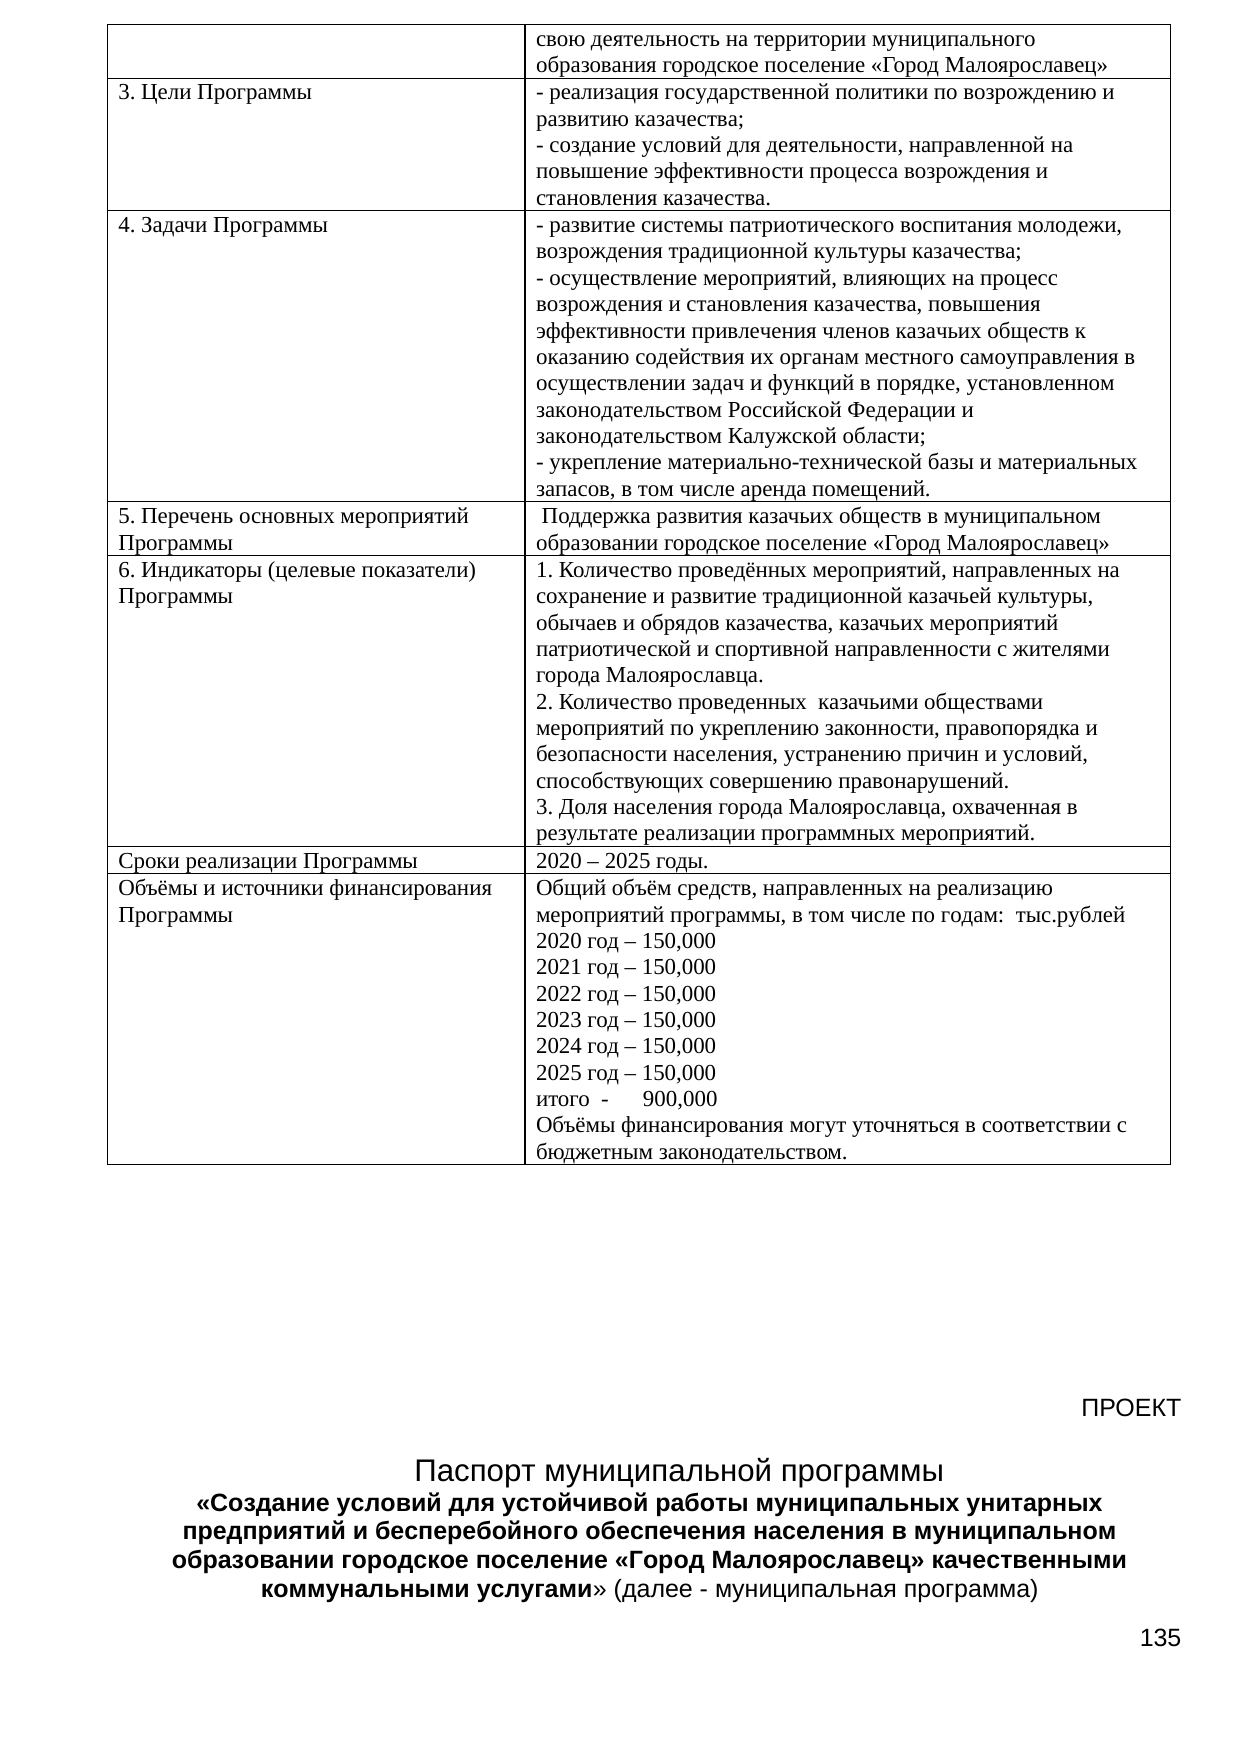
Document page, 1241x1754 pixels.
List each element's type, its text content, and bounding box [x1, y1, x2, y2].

table_cell - развитие системы патриотического воспитания молодежи, возрождения традиционной культуры казачества; - осуществление мероприятий, влияющих на процесс возрождения и становления казачества, повышения эффективности привлечения членов казачьих обществ к оказанию содействия их органам местного самоуправления в осуществлении задач и функций в порядке, установленном законодательством Российской Федерации и законодательством Калужской области; - укрепление материально-технической базы и материальных запасов, в том числе аренда помещений. [526, 211, 1170, 501]
table_cell Сроки реализации Программы [108, 847, 524, 873]
text Паспорт муниципальной программы «Создание условий для устойчивой работы муниципальных унитарных предприятий и бесперебойного обеспечения населения в муниципальном образовании городское поселение «Город Малоярославец» качественными коммунальными услугами» (далее - муниципальная программа) [118, 1452, 1181, 1602]
table_cell 4. Задачи Программы [108, 211, 524, 501]
table_cell Общий объём средств, направленных на реализацию мероприятий программы, в том числе по годам: тыс.рублей 2020 год – 150,000 2021 год – 150,000 2022 год – 150,000 2023 год – 150,000 2024 год – 150,000 2025 год – 150,000 итого - 900,000 Объёмы финансирования могут уточняться в соответствии с бюджетным законодательством. [526, 874, 1170, 1164]
table_cell 6. Индикаторы (целевые показатели) Программы [108, 556, 524, 846]
text ПРОЕКТ [118, 1393, 1181, 1422]
table_cell Объёмы и источники финансирования Программы [108, 874, 524, 1164]
table_cell 3. Цели Программы [108, 79, 524, 210]
table_cell 5. Перечень основных мероприятий Программы [108, 502, 524, 555]
table_cell 1. Количество проведённых мероприятий, направленных на сохранение и развитие традиционной казачьей культуры, обычаев и обрядов казачества, казачьих мероприятий патриотической и спортивной направленности с жителями города Малоярославца. 2. Количество проведенных казачьими обществами мероприятий по укреплению законности, правопорядка и безопасности населения, устранению причин и условий, способствующих совершению правонарушений. 3. Доля населения города Малоярославца, охваченная в результате реализации программных мероприятий. [526, 556, 1170, 846]
table_cell Поддержка развития казачьих обществ в муниципальном образовании городское поселение «Город Малоярославец» [526, 502, 1170, 555]
table_cell 2020 – 2025 годы. [526, 847, 1170, 873]
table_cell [108, 25, 524, 77]
table_cell - реализация государственной политики по возрождению и развитию казачества; - создание условий для деятельности, направленной на повышение эффективности процесса возрождения и становления казачества. [526, 79, 1170, 210]
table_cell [526, 25, 1170, 77]
